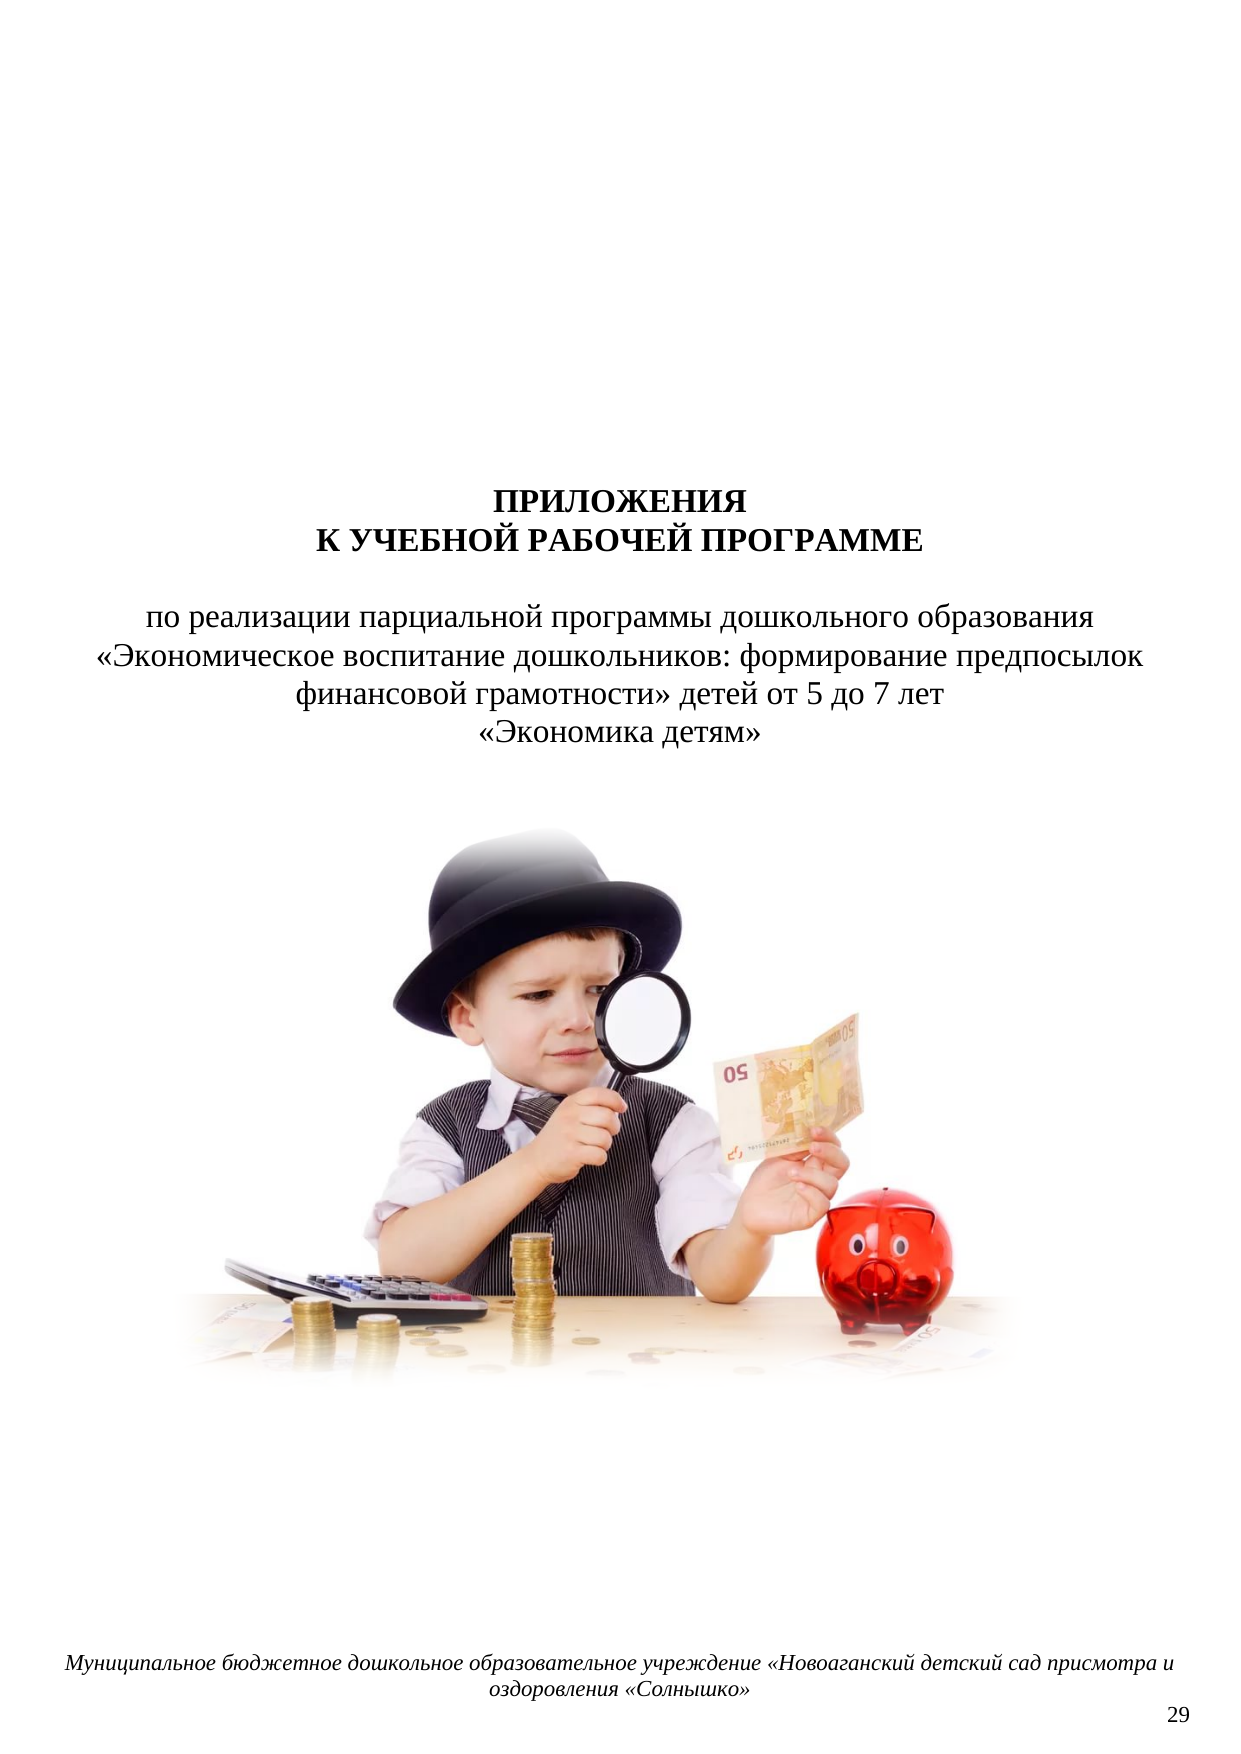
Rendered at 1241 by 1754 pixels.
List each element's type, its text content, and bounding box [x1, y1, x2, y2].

text по реализации парциальной программы дошкольного образования «Экономическое воспитание дошкольников: формирование предпосылок финансовой грамотности» детей от 5 до 7 лет [50, 596, 1189, 711]
table_header - Продолжать знакомить детей с экономической (потребности на примере животных, растений, человека). - Закрепить знания о видах потребностей (духовные, материальные, социальные) - Формировать умения устанавливать взаимосвязь потребности, возможности. - Развивать умения выделять экономическое содержание из сказочного произведения. - Воспитывать настойчивость, честность, целеустремлённость, отрицательное отношение к жадности. - Развивать логическое мышление. [213, 863, 984, 1346]
picture [251, 901, 946, 1308]
text «Экономика детям» [50, 711, 1189, 750]
text К УЧЕБНОЙ РАБОЧЕЙ ПРОГРАММЕ [50, 520, 1189, 558]
table_cell [209, 859, 988, 1350]
text ПРИЛОЖЕНИЯ [50, 481, 1189, 520]
table_cell [205, 855, 992, 1354]
table_cell -Учить устанавливать взаимосвязь потребностей и возможностей. -Воспитывать честность, целеустремлённость, отрицательное отношение к жадности. -Развивать умения выделять экономическое содержание из сказочного произведения. [216, 866, 981, 1343]
